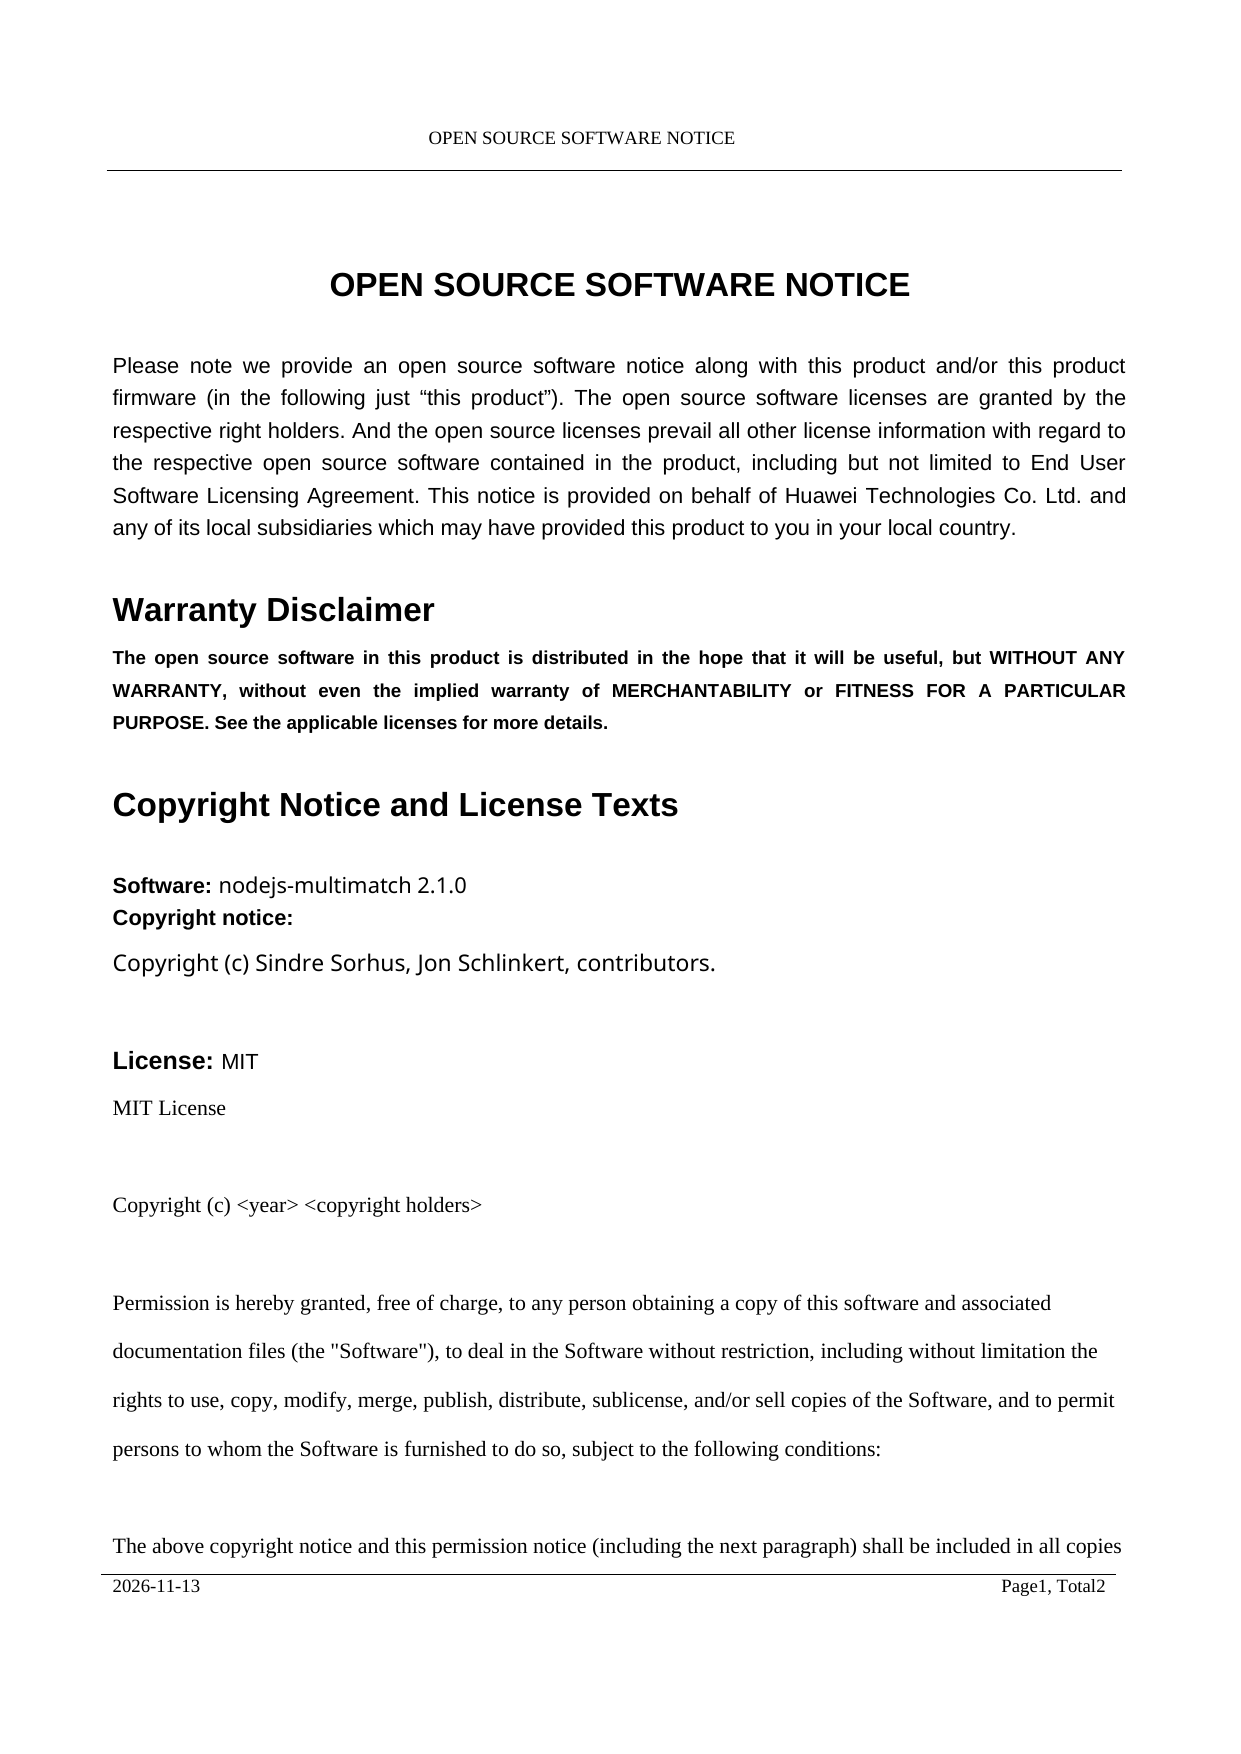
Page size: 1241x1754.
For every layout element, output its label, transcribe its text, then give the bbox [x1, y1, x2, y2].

text Please note we provide an open source software notice along with this product and/or this product firmware (in the following just “this product”). The open source software licenses are granted by the respective right holders. And the open source licenses prevail all other license information with regard to the respective open source software contained in the product, including but not limited to End User Software Licensing Agreement. This notice is provided on behalf of Huawei Technologies Co. Ltd. and any of its local subsidiaries which may have provided this product to you in your local country. [112, 349, 1128, 544]
text Copyright Notice and License Texts [112, 771, 1128, 836]
text OPEN SOURCE SOFTWARE NOTICE [112, 251, 1128, 316]
text The open source software in this product is distributed in the hope that it will be useful, but WITHOUT ANY WARRANTY, without even the implied warranty of MERCHANTABILITY or FITNESS FOR A PARTICULAR PURPOSE. See the applicable licenses for more details. [112, 641, 1128, 739]
text Copyright notice: [112, 901, 1128, 934]
text Software: nodejs-multimatch 2.1.0 [112, 869, 1128, 901]
text License: MIT [112, 1044, 1128, 1077]
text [112, 1091, 1128, 1562]
text Warranty Disclaimer [112, 576, 1128, 641]
text Copyright (c) Sindre Sorhus, Jon Schlinkert, contributors. [112, 947, 1128, 1028]
